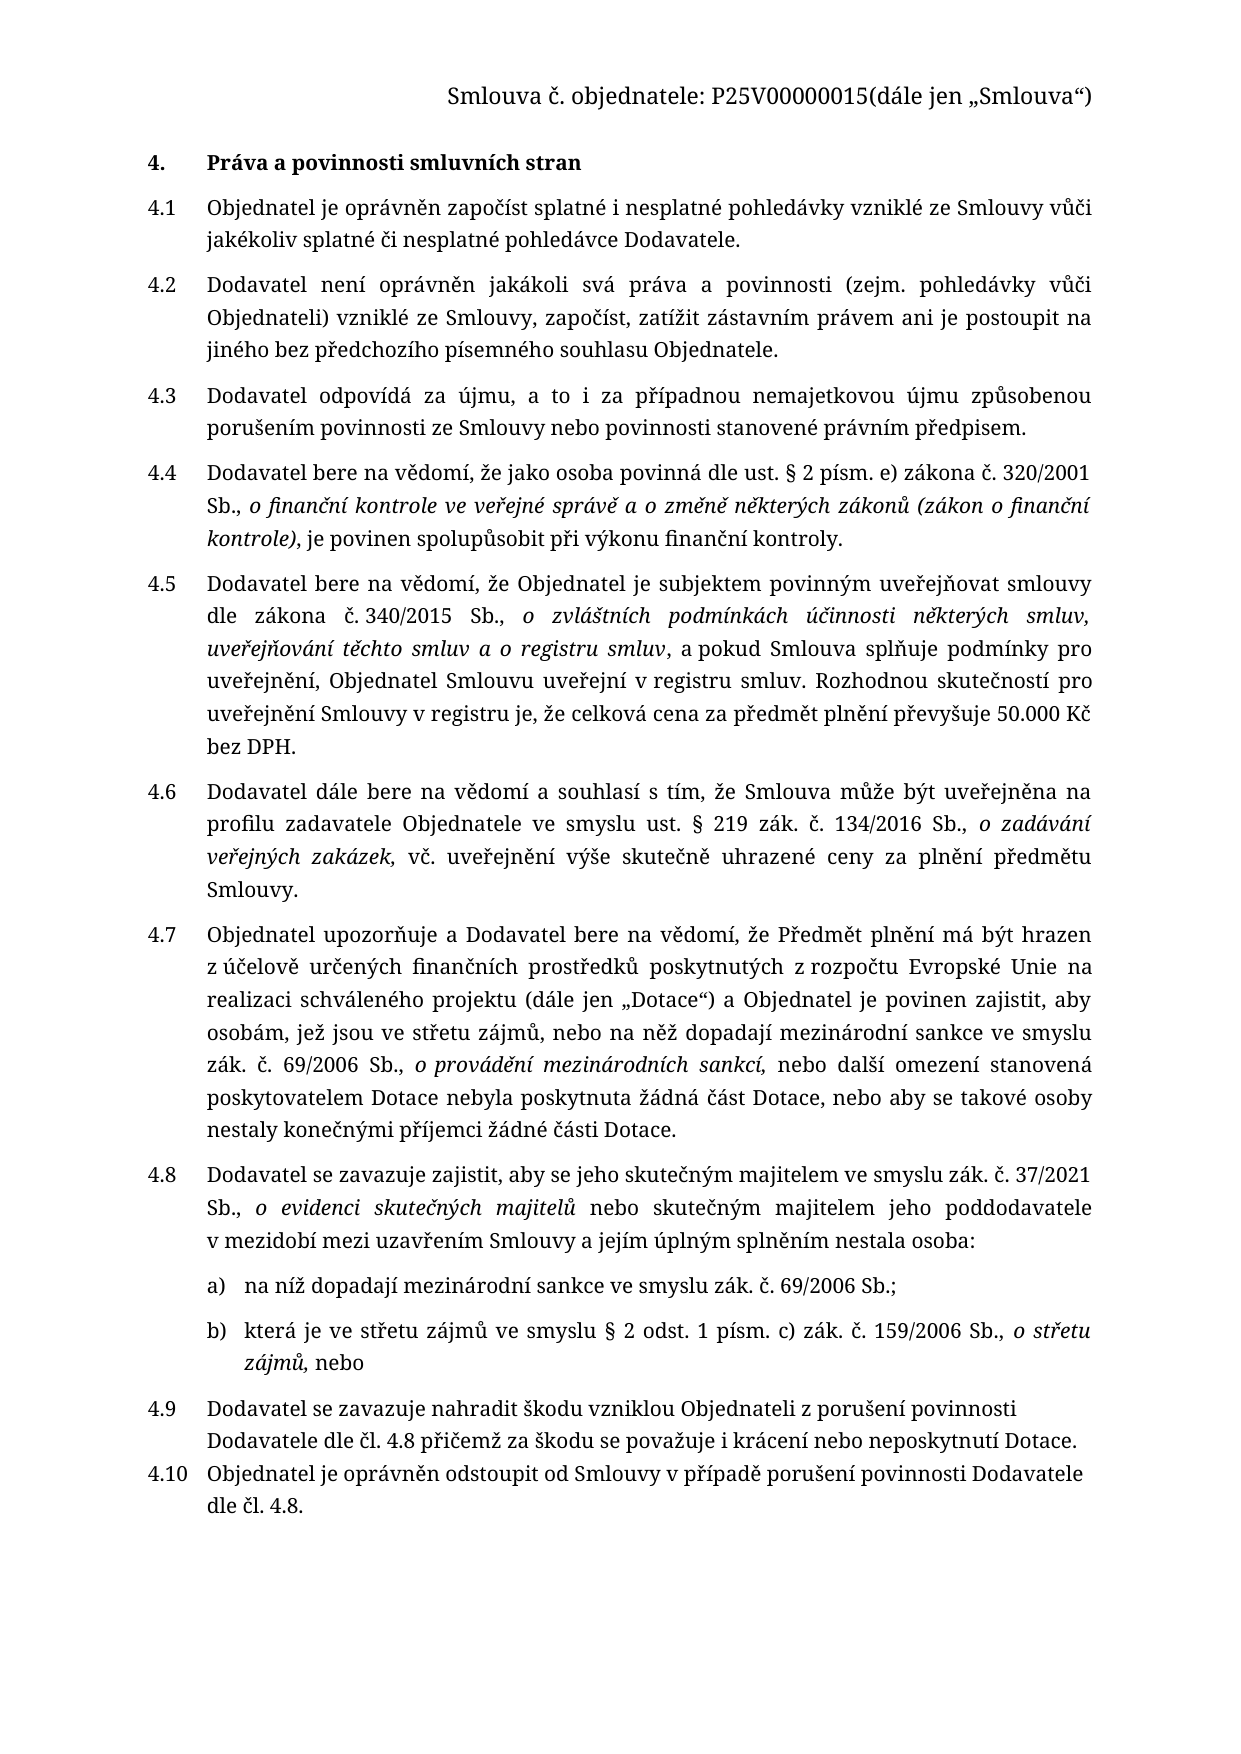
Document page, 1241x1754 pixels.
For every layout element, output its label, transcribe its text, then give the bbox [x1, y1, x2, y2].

list Dodavatel odpovídá za újmu, a to i za případnou nemajetkovou újmu způsobenou porušením povinnosti ze Smlouvy nebo povinnosti stanovené právním předpisem. [148, 381, 1093, 442]
list Dodavatel dále bere na vědomí a souhlasí s tím, že Smlouva může být uveřejněna na profilu zadavatele Objednatele ve smyslu ust. § 219 zák. č. 134/2016 Sb., o zadávání veřejných zakázek, vč. uveřejnění výše skutečně uhrazené ceny za plnění předmětu Smlouvy. [148, 777, 1093, 903]
list Dodavatel bere na vědomí, že jako osoba povinná dle ust. § 2 písm. e) zákona č. 320/2001 Sb., o finanční kontrole ve veřejné správě a o změně některých zákonů (zákon o finanční kontrole), je povinen spolupůsobit při výkonu finanční kontroly. [148, 458, 1093, 552]
list Dodavatel bere na vědomí, že Objednatel je subjektem povinným uveřejňovat smlouvy dle zákona č. 340/2015 Sb., o zvláštních podmínkách účinnosti některých smluv, uveřejňování těchto smluv a o registru smluv, a pokud Smlouva splňuje podmínky pro uveřejnění, Objednatel Smlouvu uveřejní v registru smluv. Rozhodnou skutečností pro uveřejnění Smlouvy v registru je, že celková cena za předmět plnění převyšuje 50.000 Kč bez DPH. [148, 569, 1093, 760]
list na níž dopadají mezinárodní sankce ve smyslu zák. č. 69/2006 Sb.; [207, 1271, 1093, 1299]
list která je ve střetu zájmů ve smyslu § 2 odst. 1 písm. c) zák. č. 159/2006 Sb., o střetu zájmů, nebo [207, 1316, 1093, 1377]
list Objednatel je oprávněn započíst splatné i nesplatné pohledávky vzniklé ze Smlouvy vůči jakékoliv splatné či nesplatné pohledávce Dodavatele. [148, 193, 1093, 254]
list Dodavatel se zavazuje zajistit, aby se jeho skutečným majitelem ve smyslu zák. č. 37/2021 Sb., o evidenci skutečných majitelů nebo skutečným majitelem jeho poddodavatele v mezidobí mezi uzavřením Smlouvy a jejím úplným splněním nestala osoba: [148, 1161, 1093, 1254]
list Objednatel je oprávněn odstoupit od Smlouvy v případě porušení povinnosti Dodavatele dle čl. 4.8. [148, 1459, 1093, 1520]
list Dodavatel se zavazuje nahradit škodu vzniklou Objednateli z porušení povinnosti Dodavatele dle čl. 4.8 přičemž za škodu se považuje i krácení nebo neposkytnutí Dotace. [148, 1394, 1093, 1455]
list Práva a povinnosti smluvních stran [148, 148, 1093, 176]
list Objednatel upozorňuje a Dodavatel bere na vědomí, že Předmět plnění má být hrazen z účelově určených finančních prostředků poskytnutých z rozpočtu Evropské Unie na realizaci schváleného projektu (dále jen „Dotace“) a Objednatel je povinen zajistit, aby osobám, jež jsou ve střetu zájmů, nebo na něž dopadají mezinárodní sankce ve smyslu zák. č. 69/2006 Sb., o provádění mezinárodních sankcí, nebo další omezení stanovená poskytovatelem Dotace nebyla poskytnuta žádná část Dotace, nebo aby se takové osoby nestaly konečnými příjemci žádné části Dotace. [148, 920, 1093, 1144]
list Dodavatel není oprávněn jakákoli svá práva a povinnosti (zejm. pohledávky vůči Objednateli) vzniklé ze Smlouvy, započíst, zatížit zástavním právem ani je postoupit na jiného bez předchozího písemného souhlasu Objednatele. [148, 270, 1093, 364]
